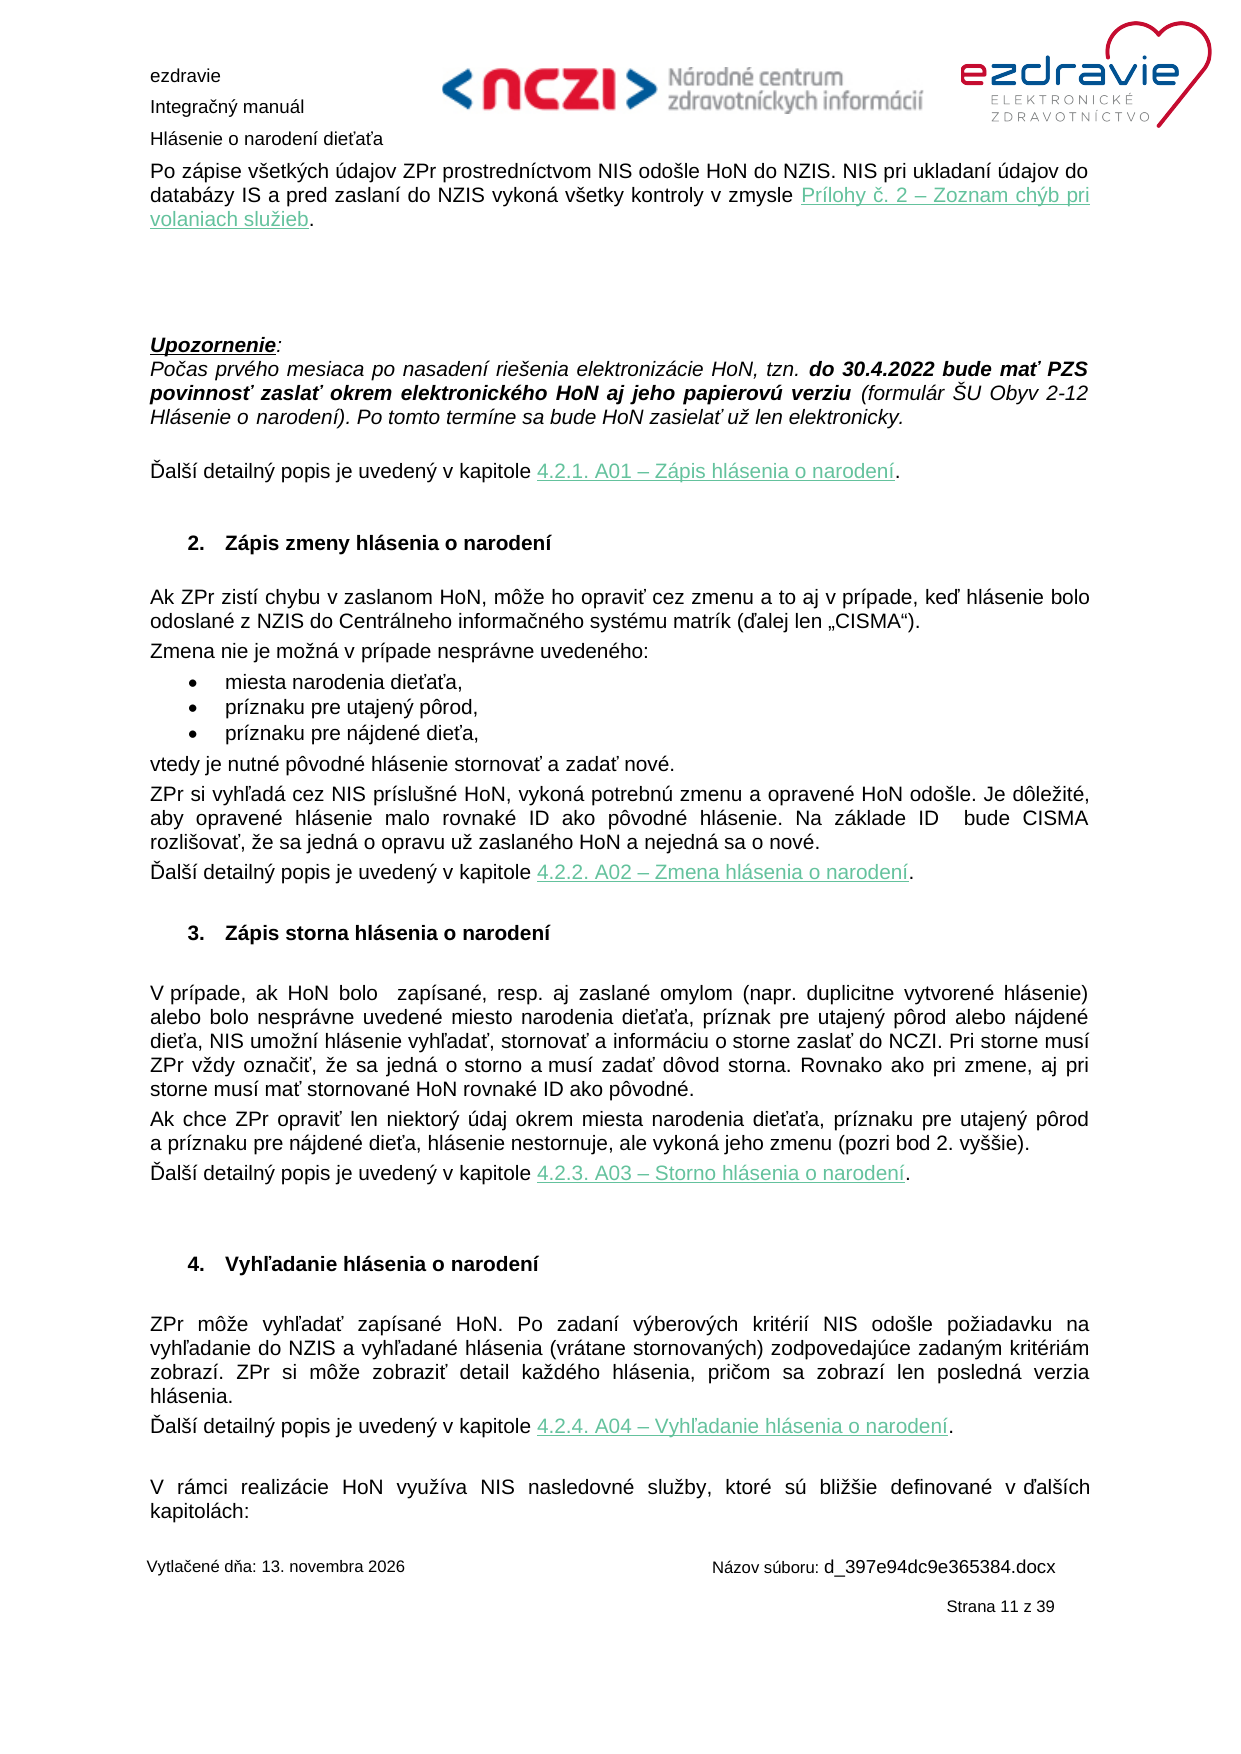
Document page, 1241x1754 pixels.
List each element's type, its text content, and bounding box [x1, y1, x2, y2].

text Po zápise všetkých údajov ZPr prostredníctvom NIS odošle HoN do NZIS. NIS pri ukladaní údajov do databázy IS a pred zaslaní do NZIS vykoná všetky kontroly v zmysle Prílohy č. 2 – Zoznam chýb pri volaniach služieb. [150, 159, 1090, 231]
picture [961, 21, 1212, 128]
list Upozornenie: [150, 333, 1090, 357]
list Zápis storna hlásenia o narodení [187, 920, 1090, 944]
picture [442, 67, 924, 114]
list Počas prvého mesiaca po nasadení riešenia elektronizácie HoN, tzn. do 30.4.2022 bude mať PZS povinnosť zaslať okrem elektronického HoN aj jeho papierovú verziu (formulár ŠU Obyv 2-12 Hlásenie o narodení). Po tomto termíne sa bude HoN zasielať už len elektronicky. [150, 357, 1090, 428]
text Ďalší detailný popis je uvedený v kapitole 4.2.4. A04 – Vyhľadanie hlásenia o narodení. [150, 1414, 1090, 1438]
text vtedy je nutné pôvodné hlásenie stornovať a zadať nové. [150, 752, 1090, 776]
text Ak ZPr zistí chybu v zaslanom HoN, môže ho opraviť cez zmenu a to aj v prípade, keď hlásenie bolo odoslané z NZIS do Centrálneho informačného systému matrík (ďalej len „CISMA“). [150, 585, 1090, 633]
text V rámci realizácie HoN využíva NIS nasledovné služby, ktoré sú bližšie definované v ďalších kapitolách: [150, 1474, 1090, 1522]
list príznaku pre nájdené dieťa, [187, 720, 1090, 745]
text Ďalší detailný popis je uvedený v kapitole 4.2.2. A02 – Zmena hlásenia o narodení. [150, 860, 1090, 884]
text ZPr môže vyhľadať zapísané HoN. Po zadaní výberových kritérií NIS odošle požiadavku na vyhľadanie do NZIS a vyhľadané hlásenia (vrátane stornovaných) zodpovedajúce zadaným kritériám zobrazí. ZPr si môže zobraziť detail každého hlásenia, pričom sa zobrazí len posledná verzia hlásenia. [150, 1312, 1090, 1408]
text Ďalší detailný popis je uvedený v kapitole 4.2.1. A01 – Zápis hlásenia o narodení. [150, 459, 1090, 483]
text Zmena nie je možná v prípade nesprávne uvedeného: [150, 639, 1090, 663]
text ZPr si vyhľadá cez NIS príslušné HoN, vykoná potrebnú zmenu a opravené HoN odošle. Je dôležité, aby opravené hlásenie malo rovnaké ID ako pôvodné hlásenie. Na základe ID bude CISMA rozlišovať, že sa jedná o opravu už zaslaného HoN a nejedná sa o nové. [150, 782, 1090, 854]
text Ďalší detailný popis je uvedený v kapitole 4.2.3. A03 – Storno hlásenia o narodení. [150, 1161, 1090, 1185]
list Zápis zmeny hlásenia o narodení [187, 531, 1090, 554]
text Ak chce ZPr opraviť len niektorý údaj okrem miesta narodenia dieťaťa, príznaku pre utajený pôrod a príznaku pre nájdené dieťa, hlásenie nestornuje, ale vykoná jeho zmenu (pozri bod 2. vyššie). [150, 1107, 1090, 1155]
text V prípade, ak HoN bolo zapísané, resp. aj zaslané omylom (napr. duplicitne vytvorené hlásenie) alebo bolo nesprávne uvedené miesto narodenia dieťaťa, príznak pre utajený pôrod alebo nájdené dieťa, NIS umožní hlásenie vyhľadať, stornovať a informáciu o storne zaslať do NCZI. Pri storne musí ZPr vždy označiť, že sa jedná o storno a musí zadať dôvod storna. Rovnako ako pri zmene, aj pri storne musí mať stornované HoN rovnaké ID ako pôvodné. [150, 981, 1090, 1101]
list príznaku pre utajený pôrod, [187, 694, 1090, 720]
list Vyhľadanie hlásenia o narodení [187, 1252, 1090, 1276]
list miesta narodenia dieťaťa, [187, 669, 1090, 694]
